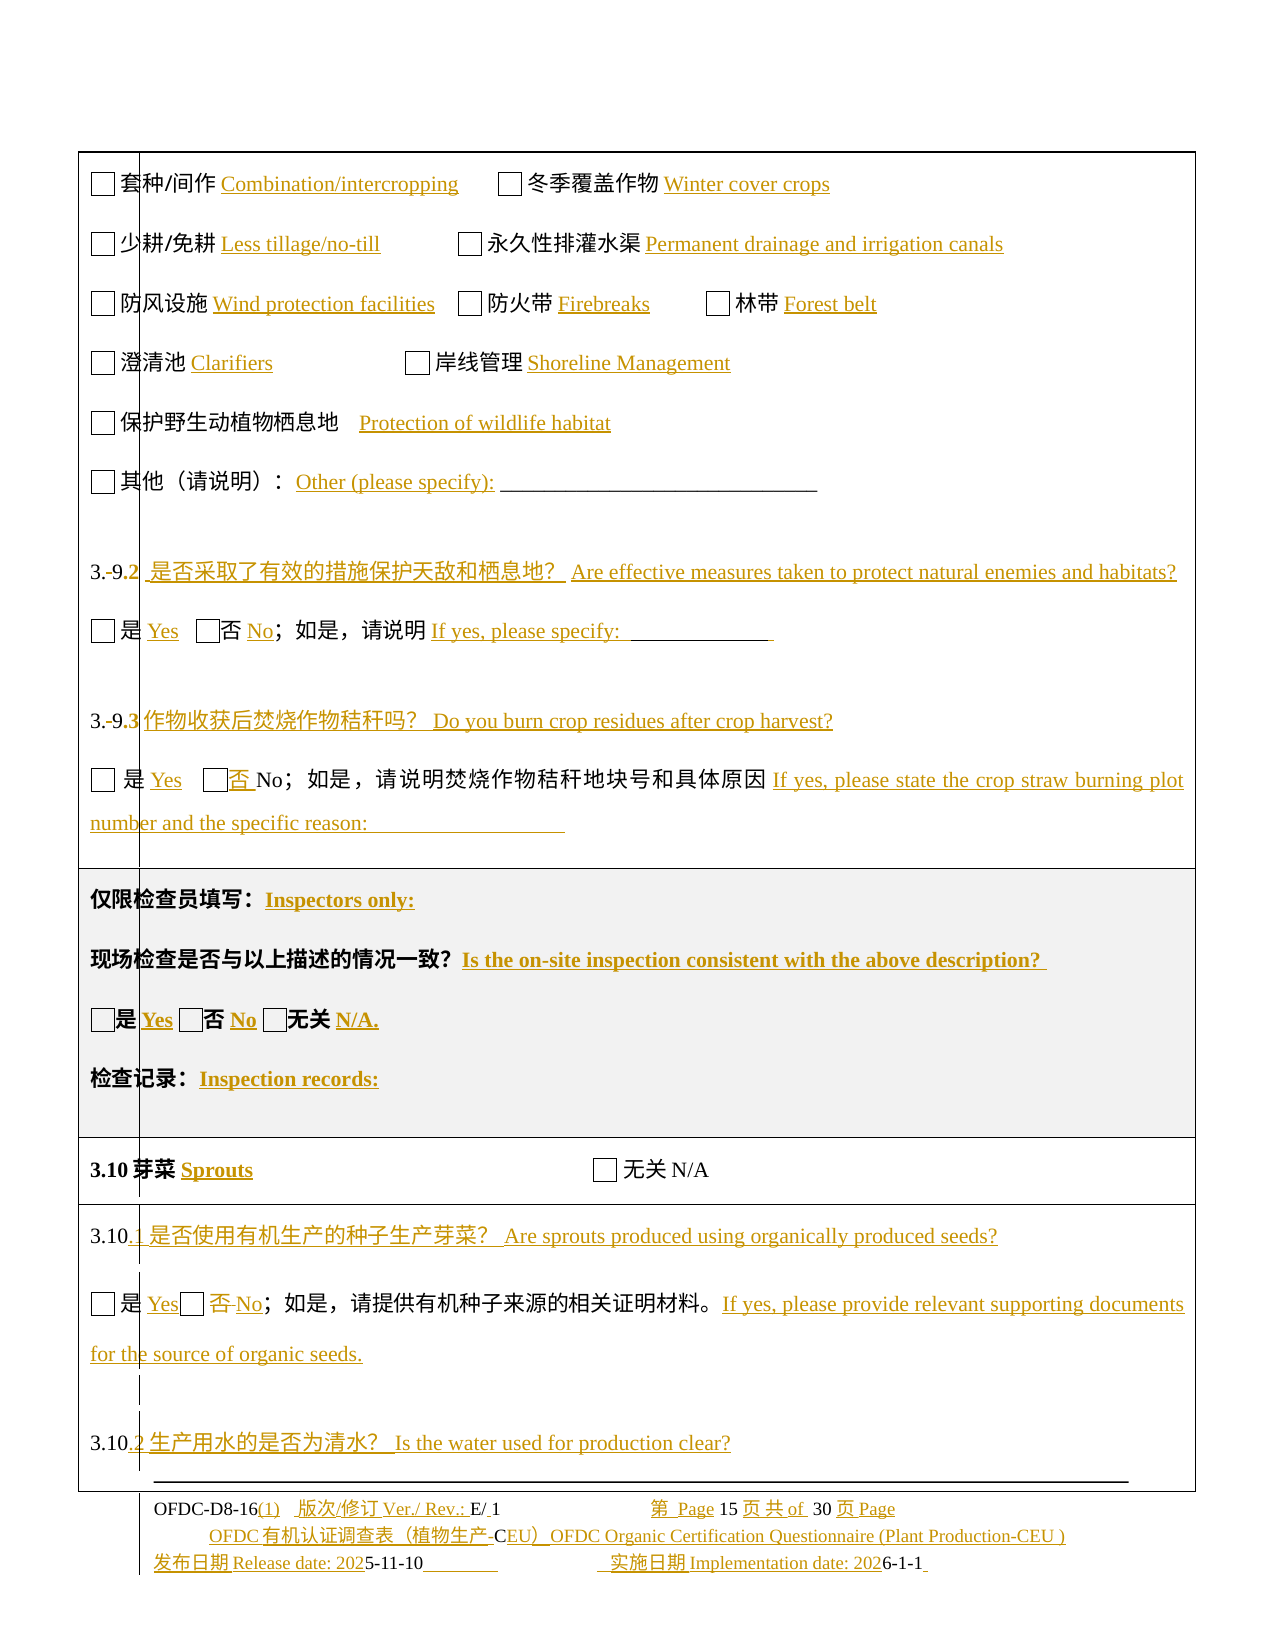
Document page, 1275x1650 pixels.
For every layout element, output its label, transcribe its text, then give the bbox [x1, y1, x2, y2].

table_cell 3.10芽菜 无关N/A [79, 1138, 1195, 1203]
table_cell 仅限检查员填写： 现场检查是否与以上描述的情况一致？ 是 否 无关 检查记录： [140, 869, 1195, 1137]
table_cell 仅限检查员填写： 现场检查是否与以上描述的情况一致？ 是 否 无关 检查记录： [79, 869, 139, 1137]
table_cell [79, 1205, 1195, 1491]
